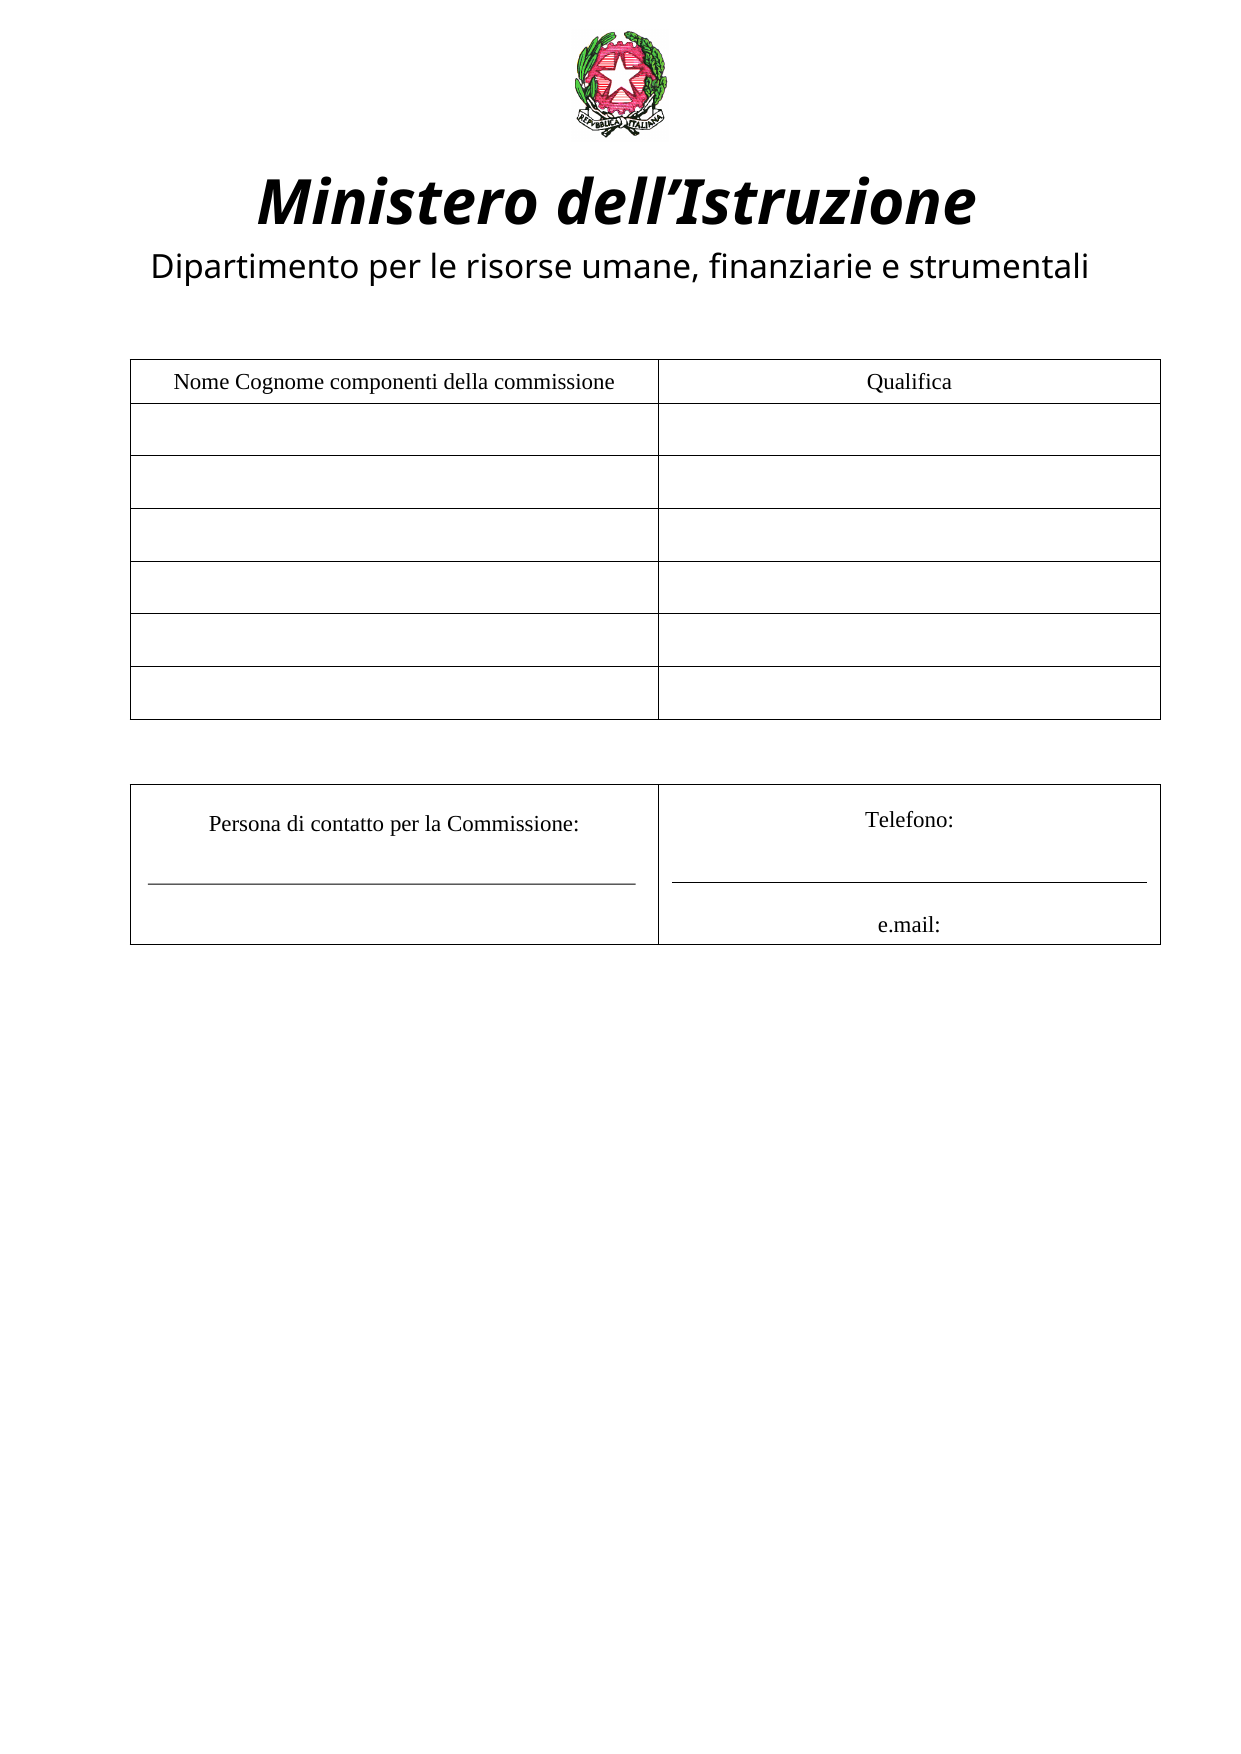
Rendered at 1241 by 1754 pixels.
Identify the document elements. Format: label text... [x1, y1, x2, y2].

table_cell [659, 404, 1160, 455]
table_header Nome Cognome componenti della commissione [131, 360, 658, 402]
table_cell [659, 667, 1160, 718]
table_cell [659, 562, 1160, 613]
table_cell [131, 614, 658, 666]
table_cell [131, 562, 658, 613]
table_cell [131, 404, 658, 455]
picture [571, 29, 669, 142]
table_cell [131, 456, 658, 508]
table_header Persona di contatto per la Commissione: [131, 785, 658, 943]
table_cell [131, 667, 658, 718]
table_cell [131, 509, 658, 561]
table_cell [659, 614, 1160, 666]
table_cell [659, 509, 1160, 561]
table_header Qualifica [659, 360, 1160, 402]
table_header Telefono: e.mail: [659, 785, 1160, 943]
table_cell [659, 456, 1160, 508]
